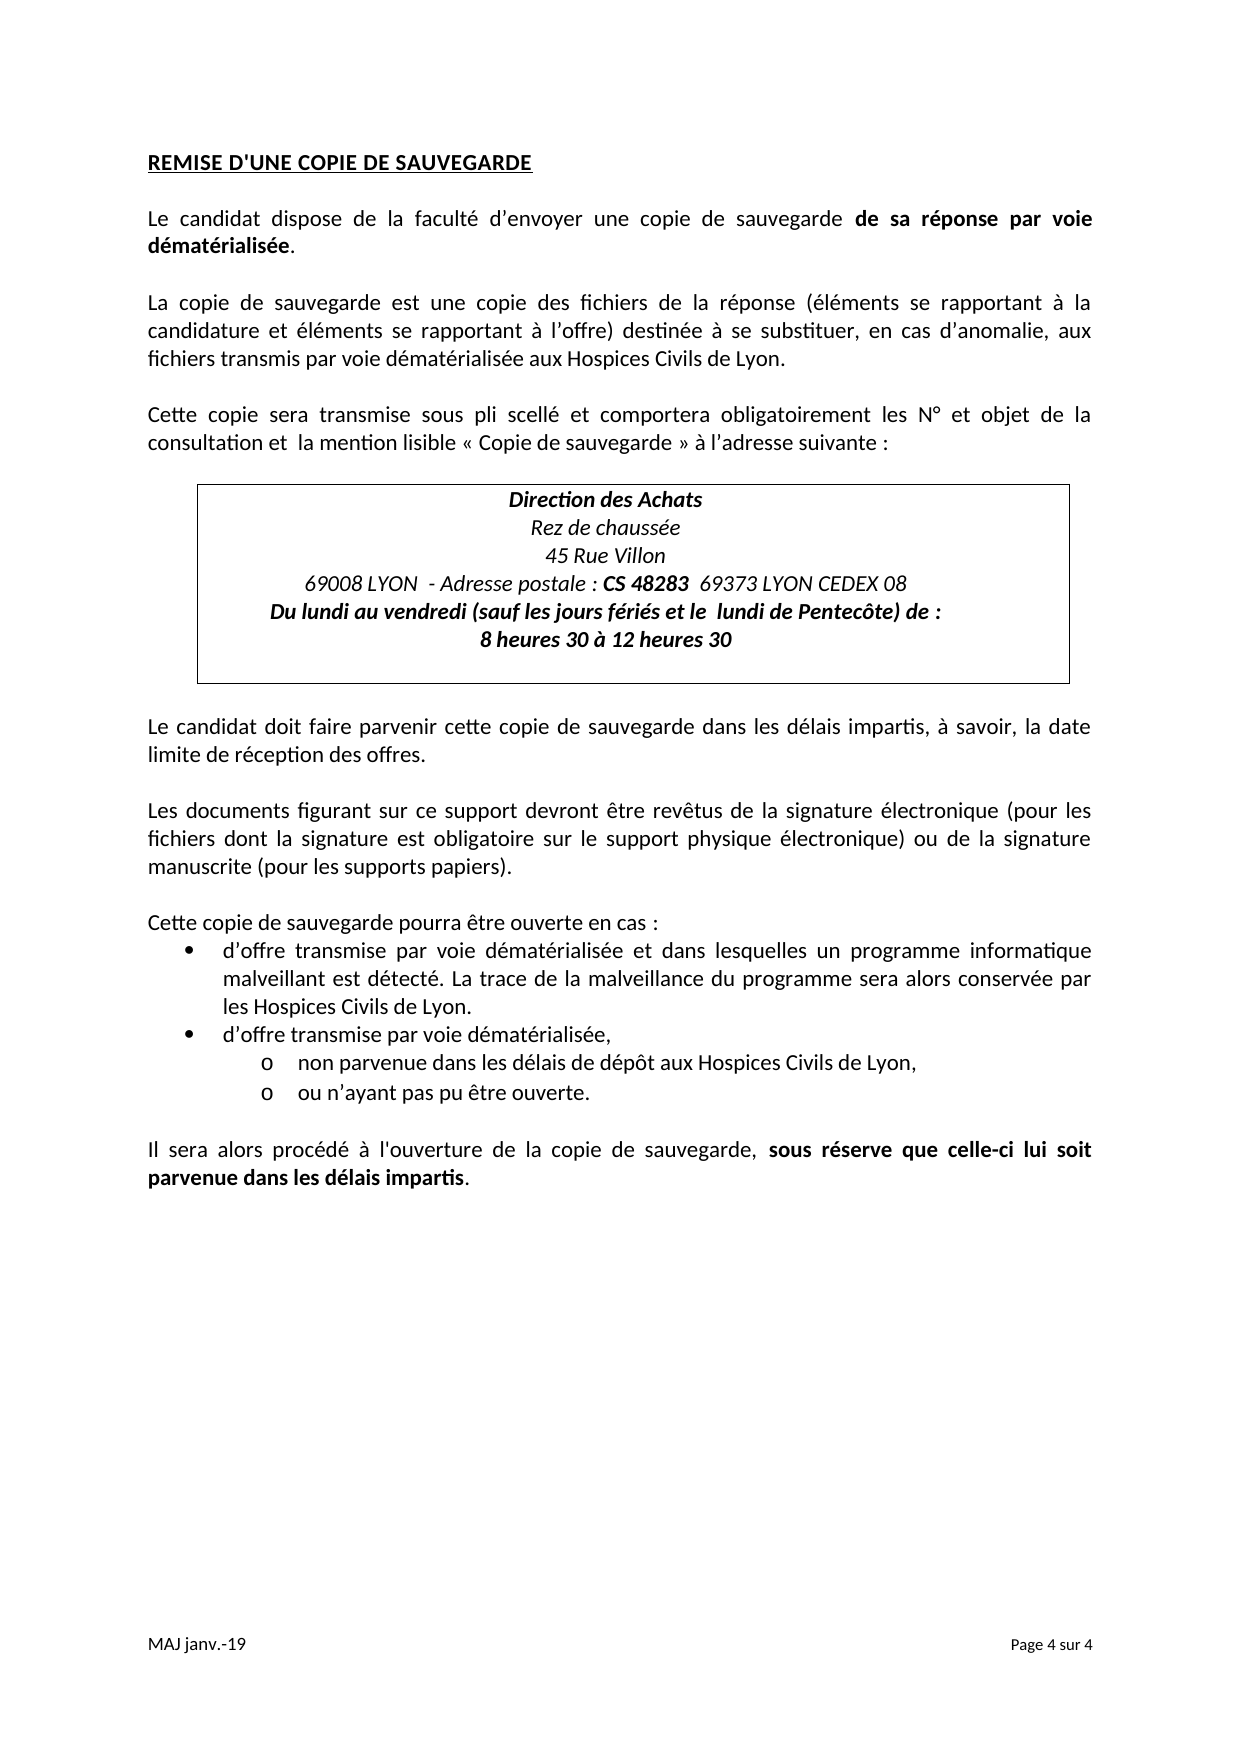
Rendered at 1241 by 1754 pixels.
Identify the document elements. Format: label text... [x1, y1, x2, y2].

text 45 Rue Villon [198, 540, 1069, 568]
text Il sera alors procédé à l'ouverture de la copie de sauvegarde, sous réserve que celle-ci lui soit parvenue dans les délais impartis. [148, 1135, 1093, 1191]
text Cette copie sera transmise sous pli scellé et comportera obligatoirement les N° et objet de la consultation et la mention lisible « Copie de sauvegarde » à l’adresse suivante : [148, 400, 1093, 456]
text Rez de chaussée [198, 512, 1069, 540]
text La copie de sauvegarde est une copie des fichiers de la réponse (éléments se rapportant à la candidature et éléments se rapportant à l’offre) destinée à se substituer, en cas d’anomalie, aux fichiers transmis par voie dématérialisée aux Hospices Civils de Lyon. [148, 288, 1093, 372]
text 69008 LYON - Adresse postale : CS 48283 69373 LYON CEDEX 08 [198, 568, 1069, 596]
text Le candidat doit faire parvenir cette copie de sauvegarde dans les délais impartis, à savoir, la date limite de réception des offres. [148, 712, 1093, 768]
text Le candidat dispose de la faculté d’envoyer une copie de sauvegarde de sa réponse par voie dématérialisée. [148, 204, 1093, 260]
list non parvenue dans les délais de dépôt aux Hospices Civils de Lyon, [260, 1048, 1093, 1078]
text 8 heures 30 à 12 heures 30 [198, 624, 1069, 653]
list d’offre transmise par voie dématérialisée, [185, 1020, 1093, 1048]
list ou n’ayant pas pu être ouverte. [260, 1078, 1093, 1107]
text REMISE D'UNE COPIE DE SAUVEGARDE [148, 148, 1093, 176]
list d’offre transmise par voie dématérialisée et dans lesquelles un programme informatique malveillant est détecté. La trace de la malveillance du programme sera alors conservée par les Hospices Civils de Lyon. [185, 936, 1093, 1020]
text Cette copie de sauvegarde pourra être ouverte en cas : [148, 908, 1093, 936]
text Direction des Achats [198, 485, 1069, 512]
text Du lundi au vendredi (sauf les jours fériés et le lundi de Pentecôte) de : [198, 596, 1069, 624]
text Les documents figurant sur ce support devront être revêtus de la signature électronique (pour les fichiers dont la signature est obligatoire sur le support physique électronique) ou de la signature manuscrite (pour les supports papiers). [148, 796, 1093, 880]
